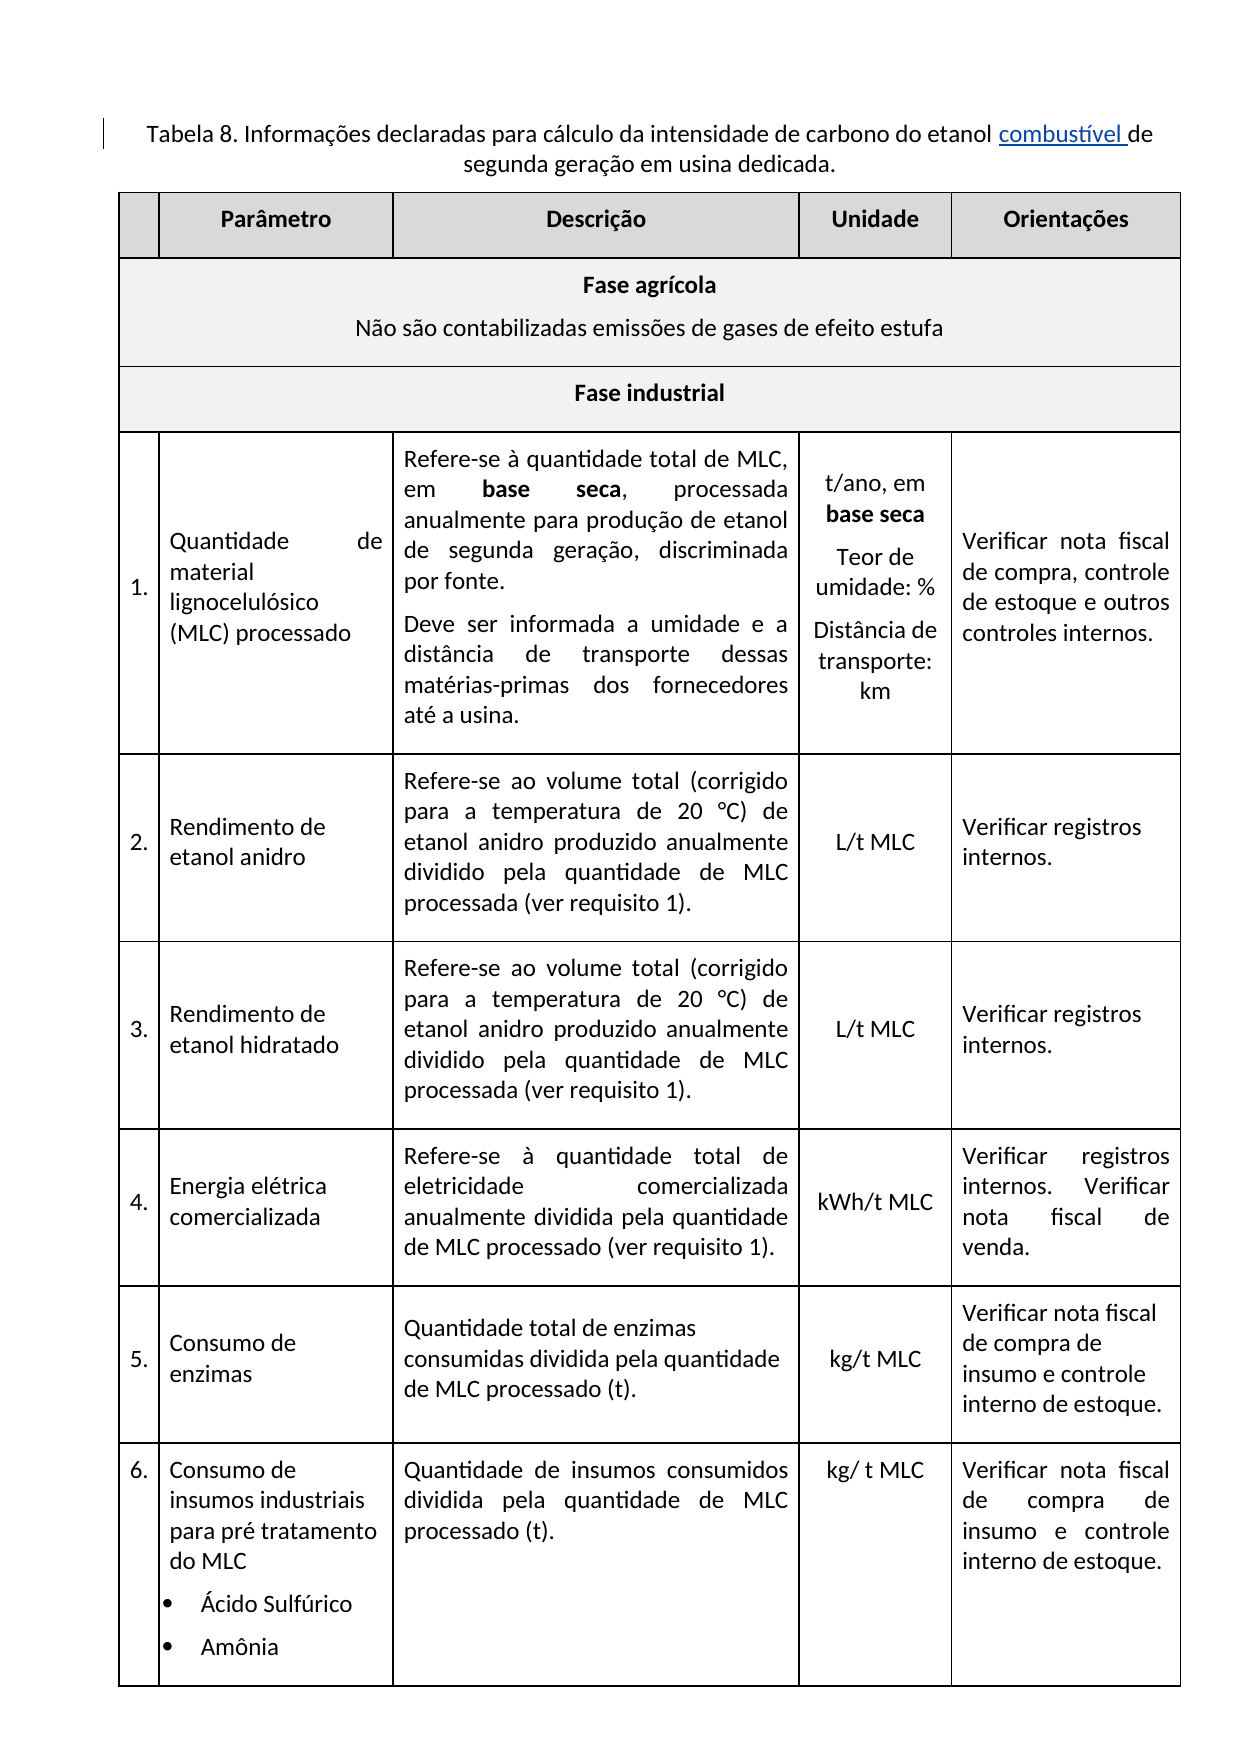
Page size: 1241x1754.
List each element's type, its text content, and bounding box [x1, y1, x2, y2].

table_cell Verificar nota fiscal de compra, controle de estoque e outros controles internos. [952, 433, 1180, 753]
table_cell 6. [120, 1444, 158, 1685]
table_cell kWh/t MLC [800, 1130, 951, 1285]
table_cell Rendimento de etanol hidratado [160, 942, 392, 1128]
table_cell Quantidade total de enzimas consumidas dividida pela quantidade de MLC processado (t). [394, 1287, 798, 1442]
table_header Unidade [800, 193, 951, 257]
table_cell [160, 1444, 392, 1685]
table_cell 3. [120, 942, 158, 1128]
table_cell Fase industrial [120, 367, 1180, 431]
table_cell 4. [120, 1130, 158, 1285]
text Tabela 8. Informações declaradas para cálculo da intensidade de carbono do etanol de segunda geração em usina dedicada. [118, 118, 1181, 179]
table_cell Rendimento de etanol anidro [160, 755, 392, 941]
table_cell Energia elétrica comercializada [160, 1130, 392, 1285]
table_header Parâmetro [160, 193, 392, 257]
table_cell Refere-se ao volume total (corrigido para a temperatura de 20 °C) de etanol anidro produzido anualmente dividido pela quantidade de MLC processada (ver requisito 1). [394, 755, 798, 941]
table_cell Verificar nota fiscal de compra de insumo e controle interno de estoque. [952, 1287, 1180, 1442]
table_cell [394, 1444, 798, 1685]
table_header [120, 193, 158, 257]
table_cell Consumo de enzimas [160, 1287, 392, 1442]
table_cell Refere-se à quantidade total de MLC, em base seca, processada anualmente para produção de etanol de segunda geração, discriminada por fonte. Deve ser informada a umidade e a distância de transporte dessas matérias-primas dos fornecedores até a usina. [394, 433, 798, 753]
table_cell Refere-se ao volume total (corrigido para a temperatura de 20 °C) de etanol anidro produzido anualmente dividido pela quantidade de MLC processada (ver requisito 1). [394, 942, 798, 1128]
table_cell L/t MLC [800, 755, 951, 941]
table_cell L/t MLC [800, 942, 951, 1128]
table_header Orientações [952, 193, 1180, 257]
table_cell 1. [120, 433, 158, 753]
table_cell 2. [120, 755, 158, 941]
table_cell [952, 1444, 1180, 1685]
table_cell Refere-se à quantidade total de eletricidade comercializada anualmente dividida pela quantidade de MLC processado (ver requisito 1). [394, 1130, 798, 1285]
table_header Descrição [394, 193, 798, 257]
table_cell kg/t MLC [800, 1287, 951, 1442]
table_cell Verificar registros internos. Verificar nota fiscal de venda. [952, 1130, 1180, 1285]
table_cell Verificar registros internos. [952, 942, 1180, 1128]
table_cell Verificar registros internos. [952, 755, 1180, 941]
table_cell t/ano, em base seca Teor de umidade: % Distância de transporte: km [800, 433, 951, 753]
table_cell Fase agrícola Não são contabilizadas emissões de gases de efeito estufa [120, 259, 1180, 366]
table_cell Quantidade de material lignocelulósico (MLC) processado [160, 433, 392, 753]
table_cell kg/ t MLC [800, 1444, 951, 1685]
table_cell 5. [120, 1287, 158, 1442]
